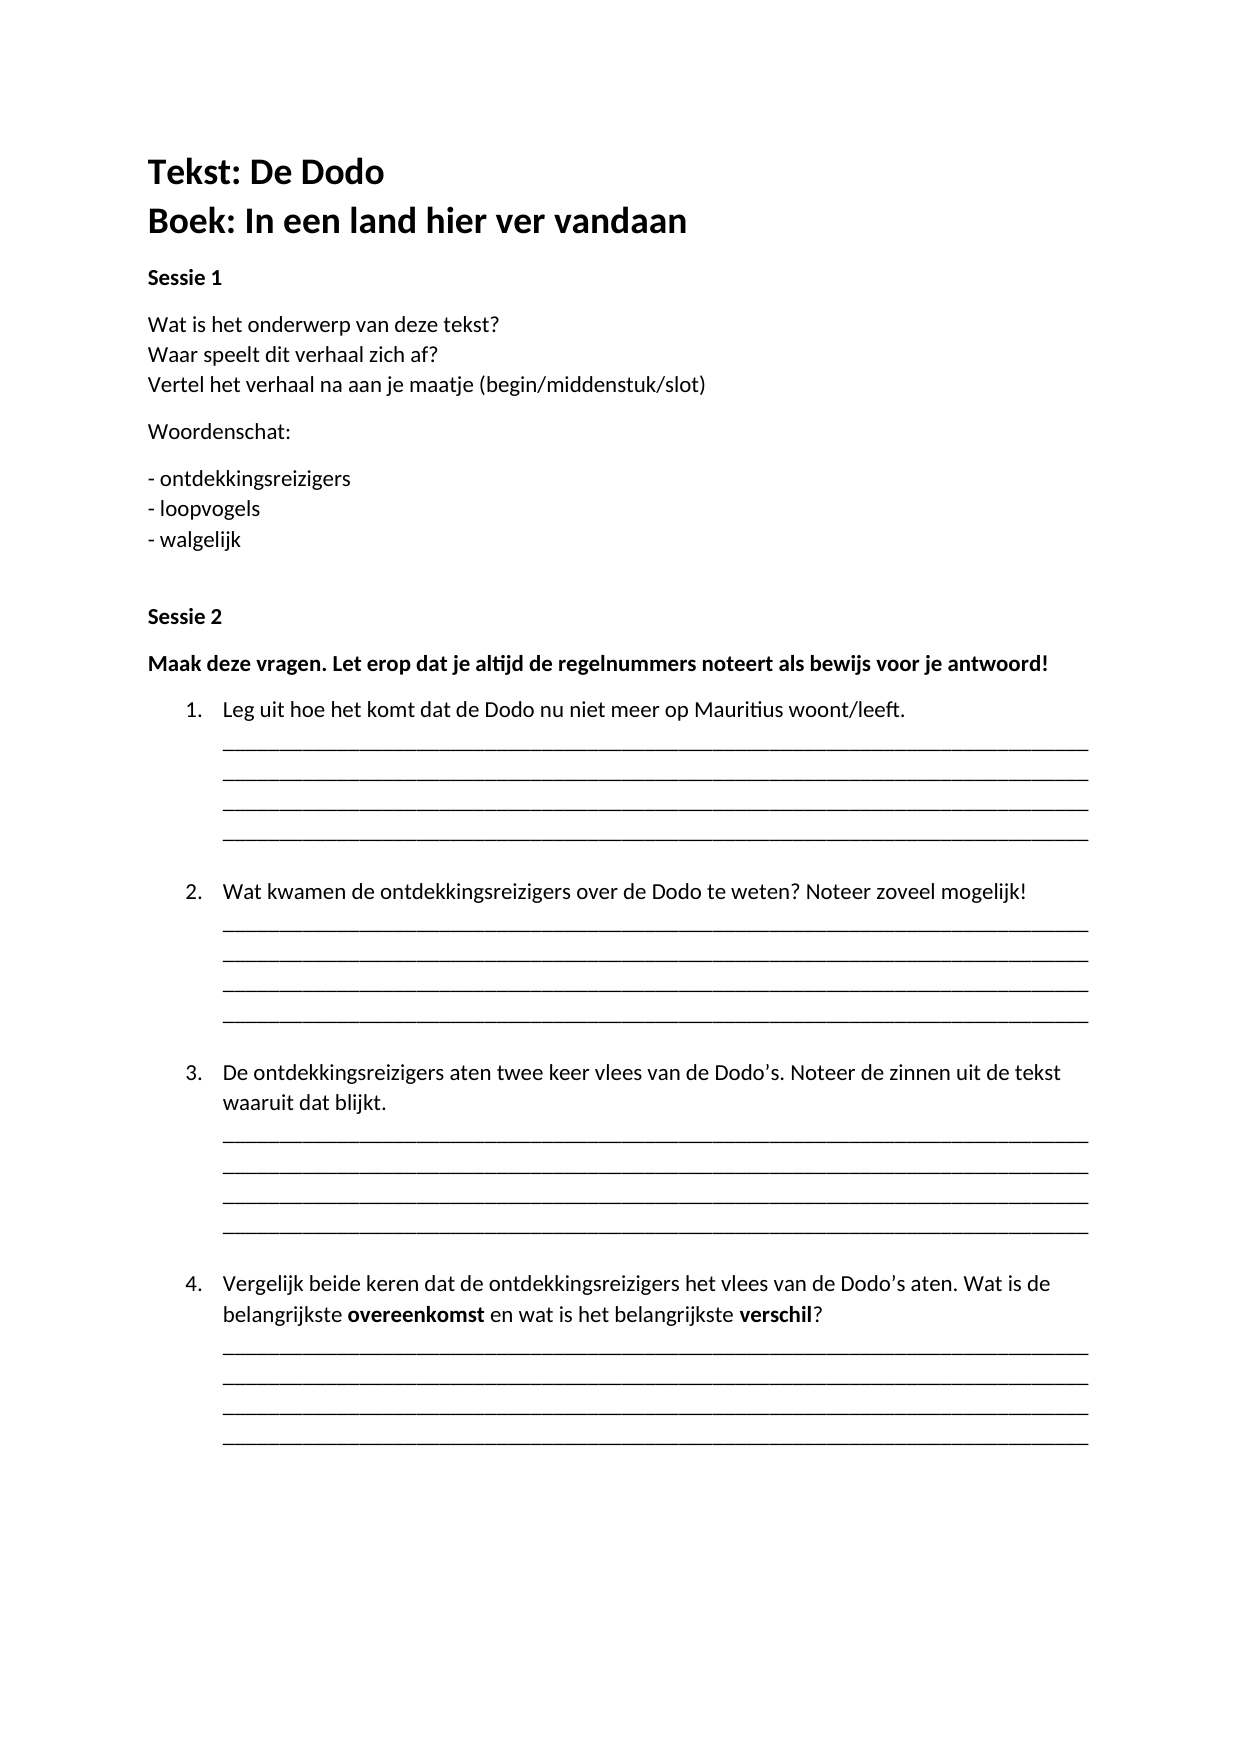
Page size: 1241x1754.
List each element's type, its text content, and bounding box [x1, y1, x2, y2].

list Vergelijk beide keren dat de ontdekkingsreizigers het vlees van de Dodo’s aten. Wat is de belangrijkste overeenkomst en wat is het belangrijkste verschil? [185, 1269, 1093, 1328]
list Wat kwamen de ontdekkingsreizigers over de Dodo te weten? Noteer zoveel mogelijk! ________________________________________________________________________________________________________________________________________________________________________________________________________________________________________________________________________________________________________________ [185, 877, 1093, 1026]
text Sessie 1 [148, 263, 1093, 291]
text Sessie 2 [148, 602, 1093, 630]
text Tekst: De Dodo Boek: In een land hier ver vandaan [148, 148, 1093, 243]
text Wat is het onderwerp van deze tekst? Waar speelt dit verhaal zich af? Vertel het verhaal na aan je maatje (begin/middenstuk/slot) [148, 310, 1093, 398]
text - ontdekkingsreizigers - loopvogels - walgelijk [148, 464, 1093, 583]
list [223, 1330, 1093, 1448]
text Woordenschat: [148, 417, 1093, 445]
list De ontdekkingsreizigers aten twee keer vlees van de Dodo’s. Noteer de zinnen uit de tekst waaruit dat blijkt. [185, 1058, 1093, 1116]
text Maak deze vragen. Let erop dat je altijd de regelnummers noteert als bewijs voor je antwoord! [148, 649, 1093, 677]
list Leg uit hoe het komt dat de Dodo nu niet meer op Mauritius woont/leeft. [185, 696, 1093, 723]
